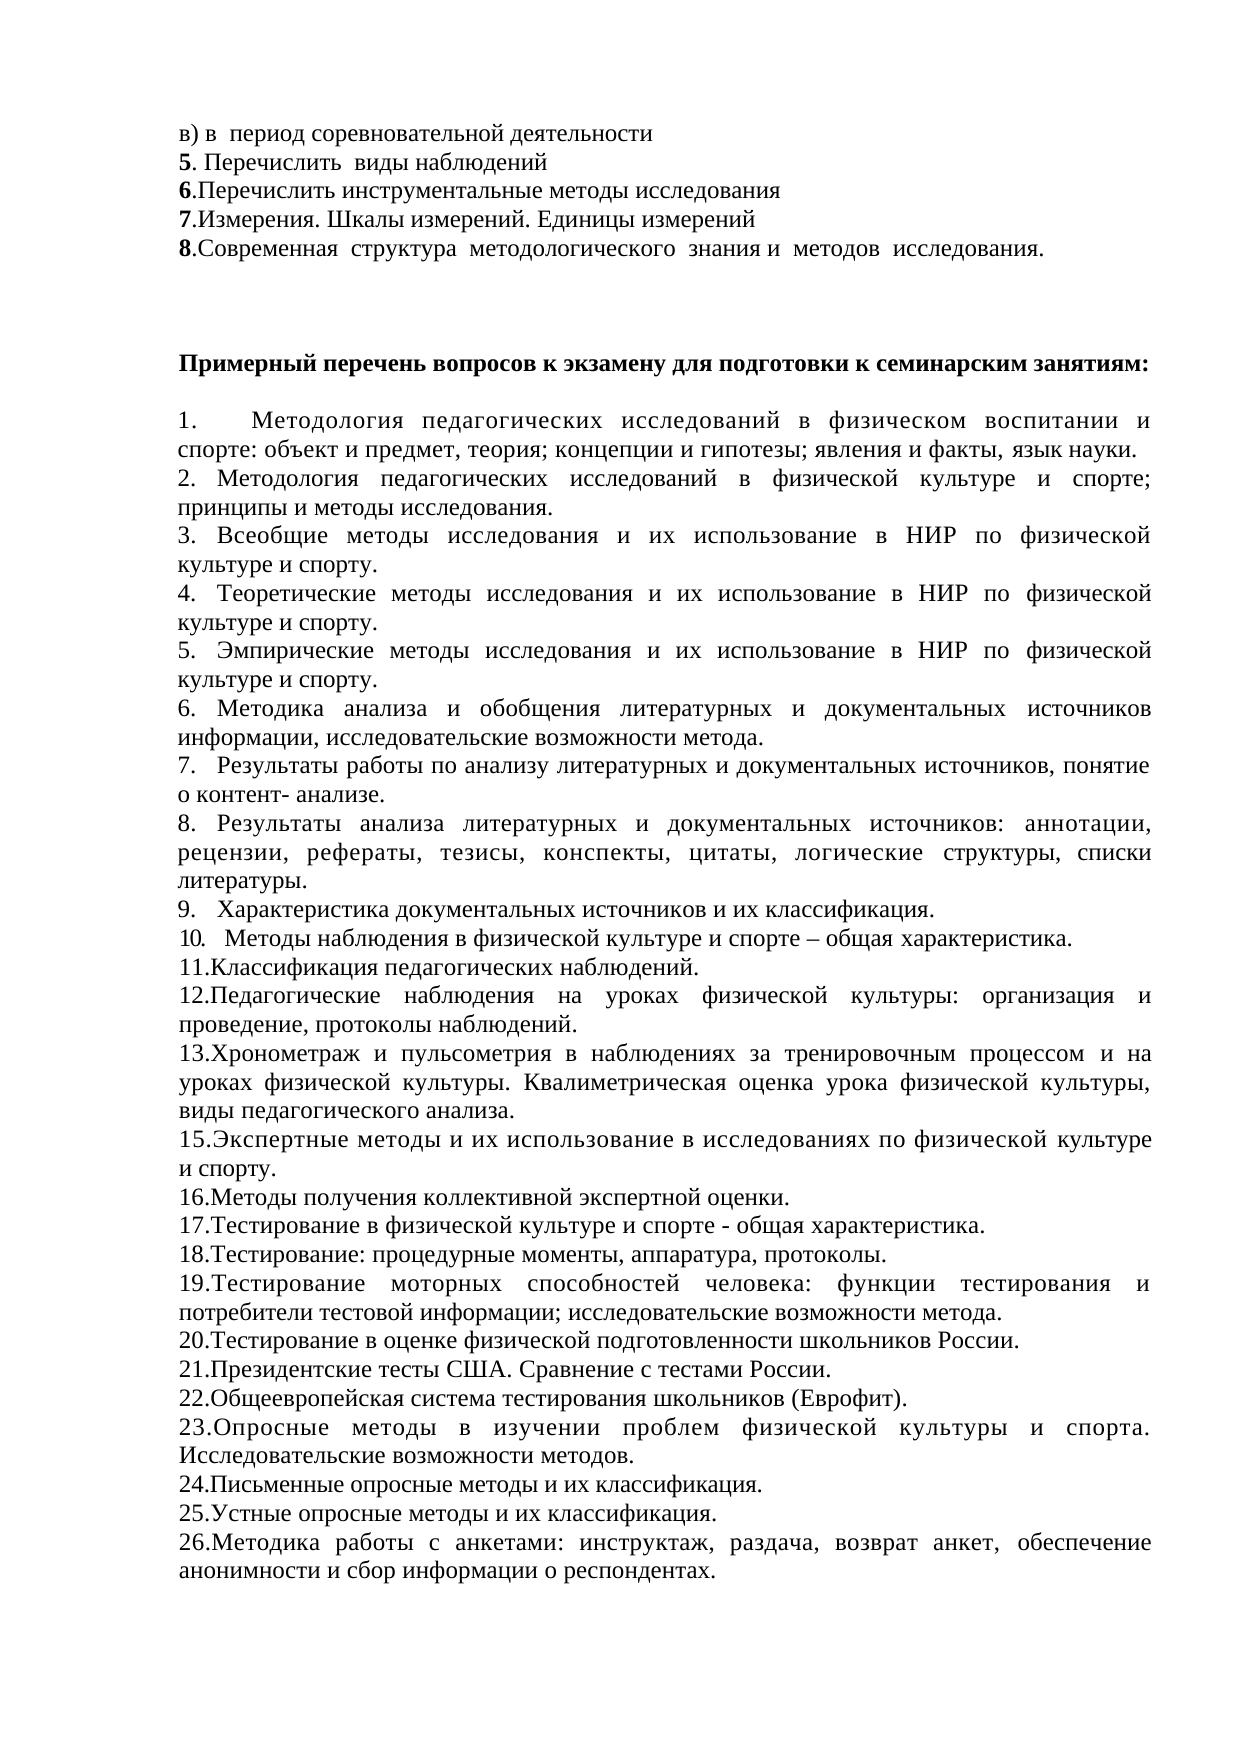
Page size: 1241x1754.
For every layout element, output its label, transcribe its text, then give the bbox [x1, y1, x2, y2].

text 20.Тестирование в оценке физической подготовленности школьников России. [179, 1326, 1152, 1354]
list Методика анализа и обобщения литературных и документальных источников информации, исследовательские возможности метода. [177, 693, 1152, 751]
list Методология педагогических исследований в физической культуре и спорте; принципы и методы исследования. [177, 463, 1152, 521]
text 18.Тестирование: процедурные моменты, аппаратура, протоколы. [179, 1239, 1152, 1268]
list Теоретические методы исследования и их использование в НИР по физической культуре и спорту. [177, 578, 1152, 636]
text 23.Опросные методы в изучении проблем физической культуры и спорта. Исследовательские возможности методов. [179, 1412, 1152, 1469]
text 13.Хронометраж и пульсометрия в наблюдениях за тренировочным процессом и на уроках физической культуры. Квалиметрическая оценка урока физической культуры, виды педагогического анализа. [179, 1038, 1152, 1124]
text 11.Классификация педагогических наблюдений. [179, 952, 1152, 981]
list Методология педагогических исследований в физическом воспитании и спорте: объект и предмет, теория; концепции и гипотезы; явления и факты, язык науки. [177, 406, 1152, 463]
text 26.Методика работы с анкетами: инструктаж, раздача, возврат анкет, обеспечение анонимности и сбор информации о респондентах. [179, 1527, 1152, 1584]
text 22.Общеевропейская система тестирования школьников (Еврофит). [179, 1383, 1152, 1412]
text 19.Тестирование моторных способностей человека: функции тестирования и потребители тестовой информации; исследовательские возможности метода. [179, 1268, 1152, 1326]
text в) в период соревновательной деятельности [179, 118, 1152, 147]
text 21.Президентские тесты США. Сравнение с тестами России. [179, 1354, 1152, 1383]
text 16.Методы получения коллективной экспертной оценки. [179, 1182, 1152, 1211]
text 15.Экспертные методы и их использование в исследованиях по физической культуре и спорту. [179, 1124, 1152, 1182]
text Примерный перечень вопросов к экзамену для подготовки к семинарским занятиям: [179, 348, 1152, 377]
text 25.Устные опросные методы и их классификация. [179, 1498, 1152, 1527]
text 24.Письменные опросные методы и их классификация. [179, 1469, 1152, 1498]
text 5. Перечислить виды наблюдений [179, 147, 1152, 176]
list Всеобщие методы исследования и их использование в НИР по физической культуре и спорту. [177, 521, 1152, 578]
text 8.Современная структура методологического знания и методов исследования. [179, 233, 1152, 262]
list Характеристика документальных источников и их классификация. [177, 894, 1152, 923]
list Результаты анализа литературных и документальных источников: аннотации, рецензии, рефераты, тезисы, конспекты, цитаты, логические структуры, списки литературы. [177, 808, 1152, 894]
text 7.Измерения. Шкалы измерений. Единицы измерений [179, 204, 1152, 233]
list Результаты работы по анализу литературных и документальных источников, понятие о контент- анализе. [177, 751, 1152, 808]
text 10. Методы наблюдения в физической культуре и спорте – общая характеристика. [179, 923, 1152, 952]
list Эмпирические методы исследования и их использование в НИР по физической культуре и спорту. [177, 636, 1152, 693]
text 17.Тестирование в физической культуре и спорте - общая характеристика. [179, 1211, 1152, 1239]
text 12.Педагогические наблюдения на уроках физической культуры: организация и проведение, протоколы наблюдений. [179, 981, 1152, 1038]
text 6.Перечислить инструментальные методы исследования [179, 176, 1152, 204]
